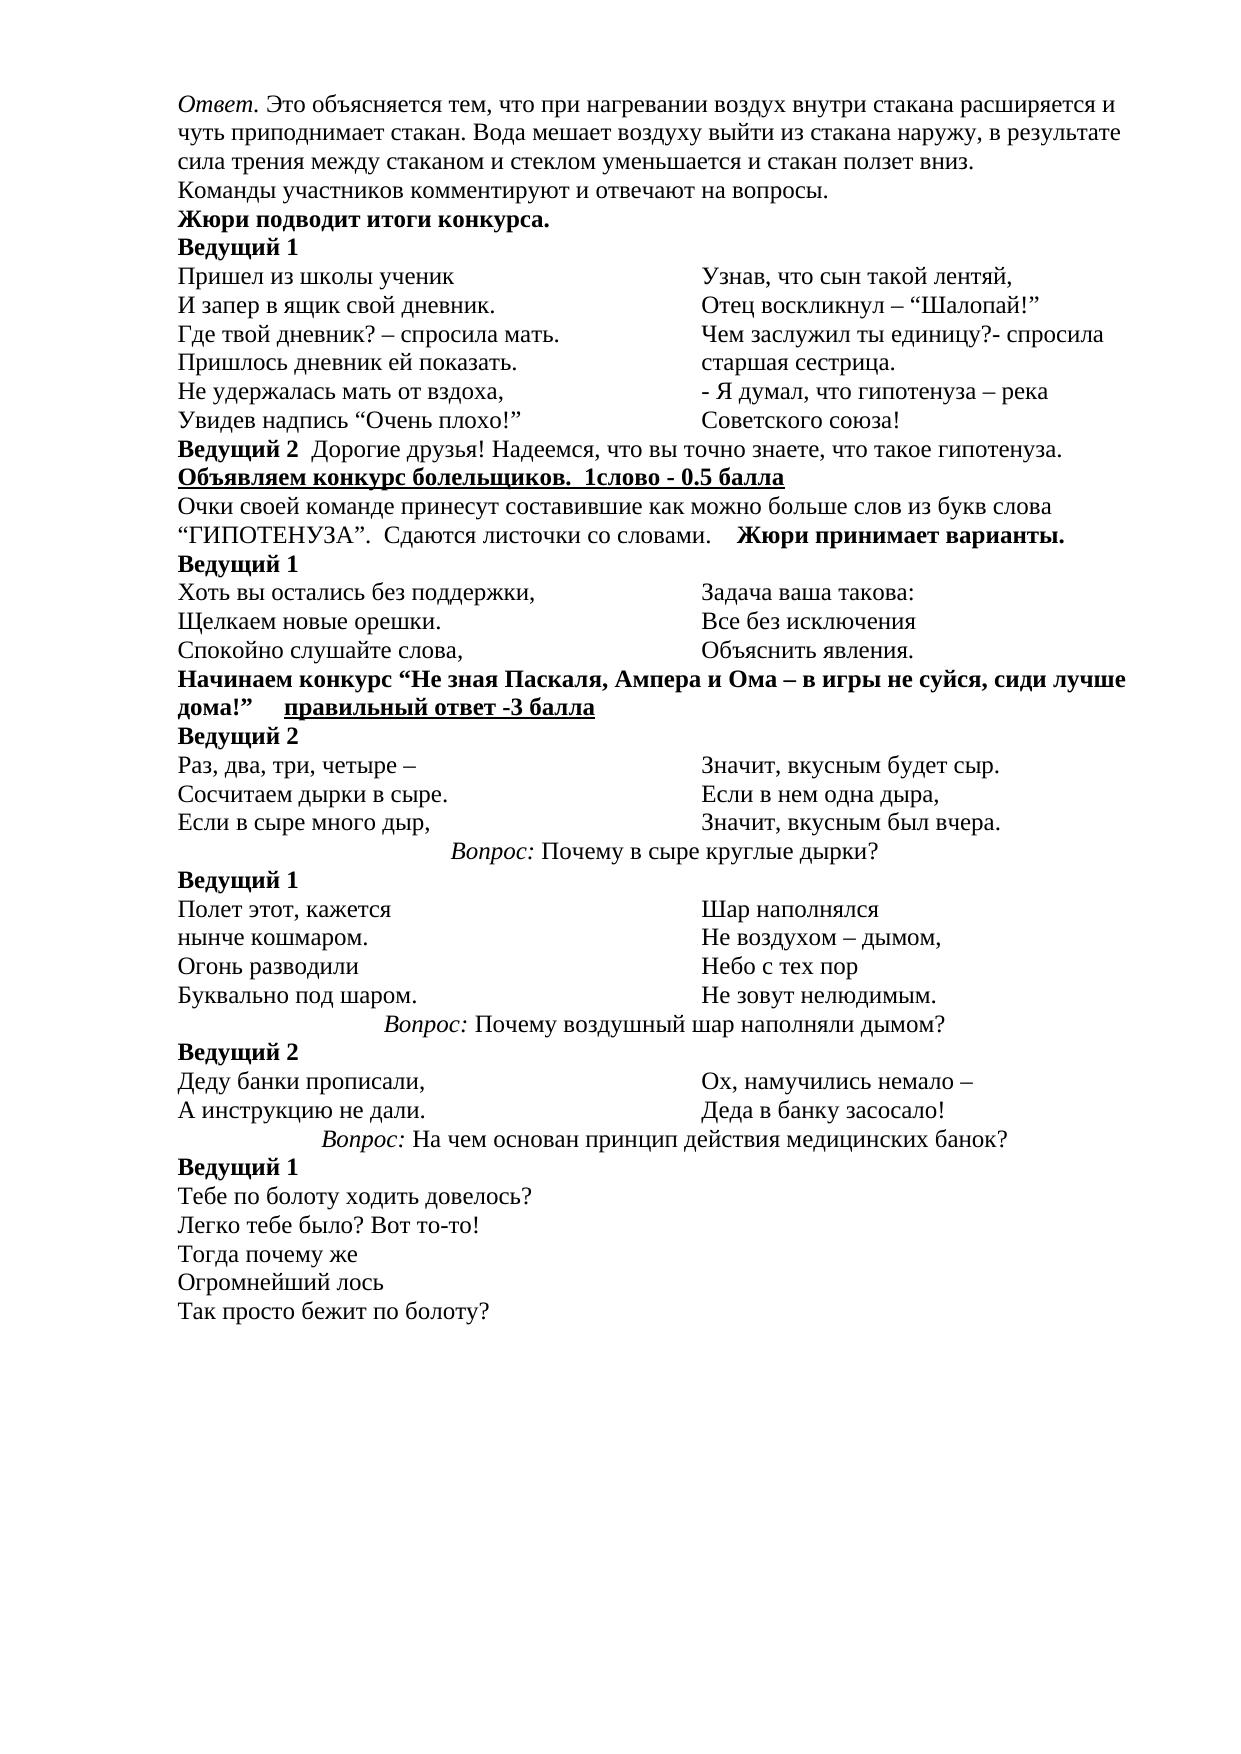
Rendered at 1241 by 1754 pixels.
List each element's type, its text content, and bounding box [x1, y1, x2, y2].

text Полет этот, кажется нынче кошмаром. Огонь разводили Буквально под шаром. Шар наполнялся Не воздухом – дымом, Небо с тех пор Не зовут нелюдимым. [177, 894, 627, 1009]
text Ведущий 1 [177, 1152, 1152, 1181]
text Ведущий 1 [177, 865, 1152, 894]
text Вопрос: Почему в сыре круглые дырки? [177, 836, 1152, 865]
text Полет этот, кажется нынче кошмаром. Огонь разводили Буквально под шаром. Шар наполнялся Не воздухом – дымом, Небо с тех пор Не зовут нелюдимым. [701, 894, 1152, 1009]
text Деду банки прописали, А инструкцию не дали. Ох, намучились немало – Деда в банку засосало! [701, 1066, 1152, 1124]
text Очки своей команде принесут составившие как можно больше слов из букв слова “ГИПОТЕНУЗА”. Сдаются листочки со словами. Жюри принимает варианты. [177, 491, 1152, 549]
text Пришел из школы ученик И запер в ящик свой дневник. Где твой дневник? – спросила мать. Пришлось дневник ей показать. Не удержалась мать от вздоха, Увидев надпись “Очень плохо!” Узнав, что сын такой лентяй, Отец воскликнул – “Шалопай!” [701, 261, 1152, 319]
text Раз, два, три, четыре – Сосчитаем дырки в сыре. Если в сыре много дыр, Значит, вкусным будет сыр. Если в нем одна дыра, Значит, вкусным был вчера. [701, 750, 1152, 836]
text Ответ. Это объясняется тем, что при нагревании воздух внутри стакана расширяется и чуть приподнимает стакан. Вода мешает воздуху выйти из стакана наружу, в результате сила трения между стаканом и стеклом уменьшается и стакан ползет вниз. [177, 89, 1152, 175]
text Жюри подводит итоги конкурса. [177, 204, 1152, 232]
text Хоть вы остались без поддержки, Щелкаем новые орешки. Спокойно слушайте слова, Задача ваша такова: Все без исключения Объяснить явления. [701, 577, 1152, 664]
text Команды участников комментируют и отвечают на вопросы. [177, 175, 1152, 204]
text Объявляем конкурс болельщиков. 1слово - 0.5 балла [177, 462, 1152, 491]
text Хоть вы остались без поддержки, Щелкаем новые орешки. Спокойно слушайте слова, Задача ваша такова: Все без исключения Объяснить явления. [177, 577, 627, 664]
text Чем заслужил ты единицу?- спросила старшая сестрица. - Я думал, что гипотенуза – река Советского союза! [701, 319, 1152, 434]
text Вопрос: На чем основан принцип действия медицинских банок? [177, 1124, 1152, 1152]
text Начинаем конкурс “Не зная Паскаля, Ампера и Ома – в игры не суйся, сиди лучше дома!” правильный ответ -3 балла [177, 664, 1152, 721]
text Ведущий 2 [177, 721, 1152, 750]
text Ведущий 2 [177, 1037, 1152, 1066]
text Ведущий 2 Дорогие друзья! Надеемся, что вы точно знаете, что такое гипотенуза. [177, 434, 1152, 462]
text Ведущий 1 [177, 549, 1152, 577]
text Пришел из школы ученик И запер в ящик свой дневник. Где твой дневник? – спросила мать. Пришлось дневник ей показать. Не удержалась мать от вздоха, Увидев надпись “Очень плохо!” Узнав, что сын такой лентяй, Отец воскликнул – “Шалопай!” [177, 261, 627, 434]
text Деду банки прописали, А инструкцию не дали. Ох, намучились немало – Деда в банку засосало! [177, 1066, 627, 1124]
text Вопрос: Почему воздушный шар наполняли дымом? [177, 1009, 1152, 1037]
text Раз, два, три, четыре – Сосчитаем дырки в сыре. Если в сыре много дыр, Значит, вкусным будет сыр. Если в нем одна дыра, Значит, вкусным был вчера. [177, 750, 627, 836]
text Тебе по болоту ходить довелось? Легко тебе было? Вот то-то! Тогда почему же Огромнейший лось Так просто бежит по болоту? [177, 1181, 627, 1325]
text Ведущий 1 [177, 232, 1152, 261]
